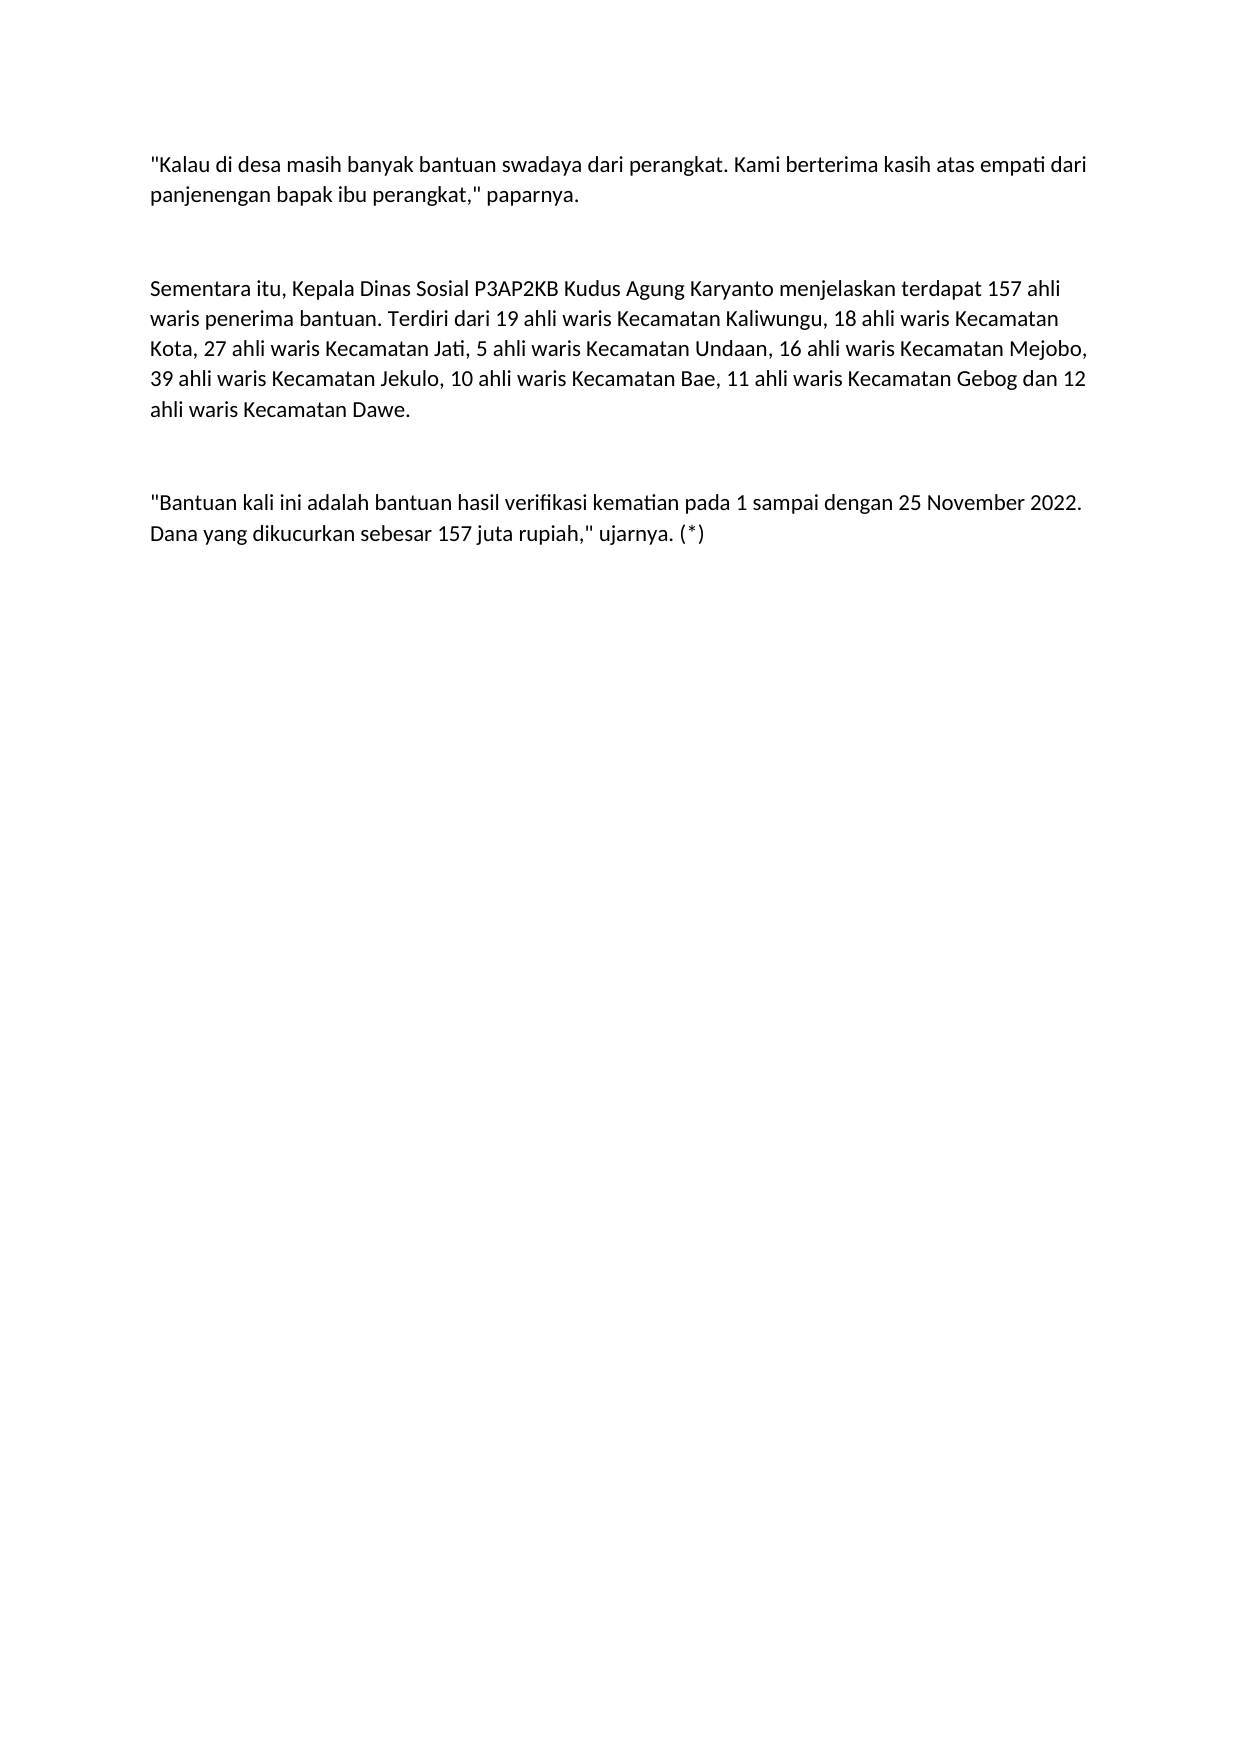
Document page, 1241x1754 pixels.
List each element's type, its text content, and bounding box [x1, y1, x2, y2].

text Sementara itu, Kepala Dinas Sosial P3AP2KB Kudus Agung Karyanto menjelaskan terdapat 157 ahli waris penerima bantuan. Terdiri dari 19 ahli waris Kecamatan Kaliwungu, 18 ahli waris Kecamatan Kota, 27 ahli waris Kecamatan Jati, 5 ahli waris Kecamatan Undaan, 16 ahli waris Kecamatan Mejobo, 39 ahli waris Kecamatan Jekulo, 10 ahli waris Kecamatan Bae, 11 ahli waris Kecamatan Gebog dan 12 ahli waris Kecamatan Dawe. [150, 274, 1090, 423]
text "Kalau di desa masih banyak bantuan swadaya dari perangkat. Kami berterima kasih atas empati dari panjenengan bapak ibu perangkat," paparnya. [150, 150, 1090, 208]
text "Bantuan kali ini adalah bantuan hasil verifikasi kematian pada 1 sampai dengan 25 November 2022. Dana yang dikucurkan sebesar 157 juta rupiah," ujarnya. (*) [150, 488, 1090, 547]
